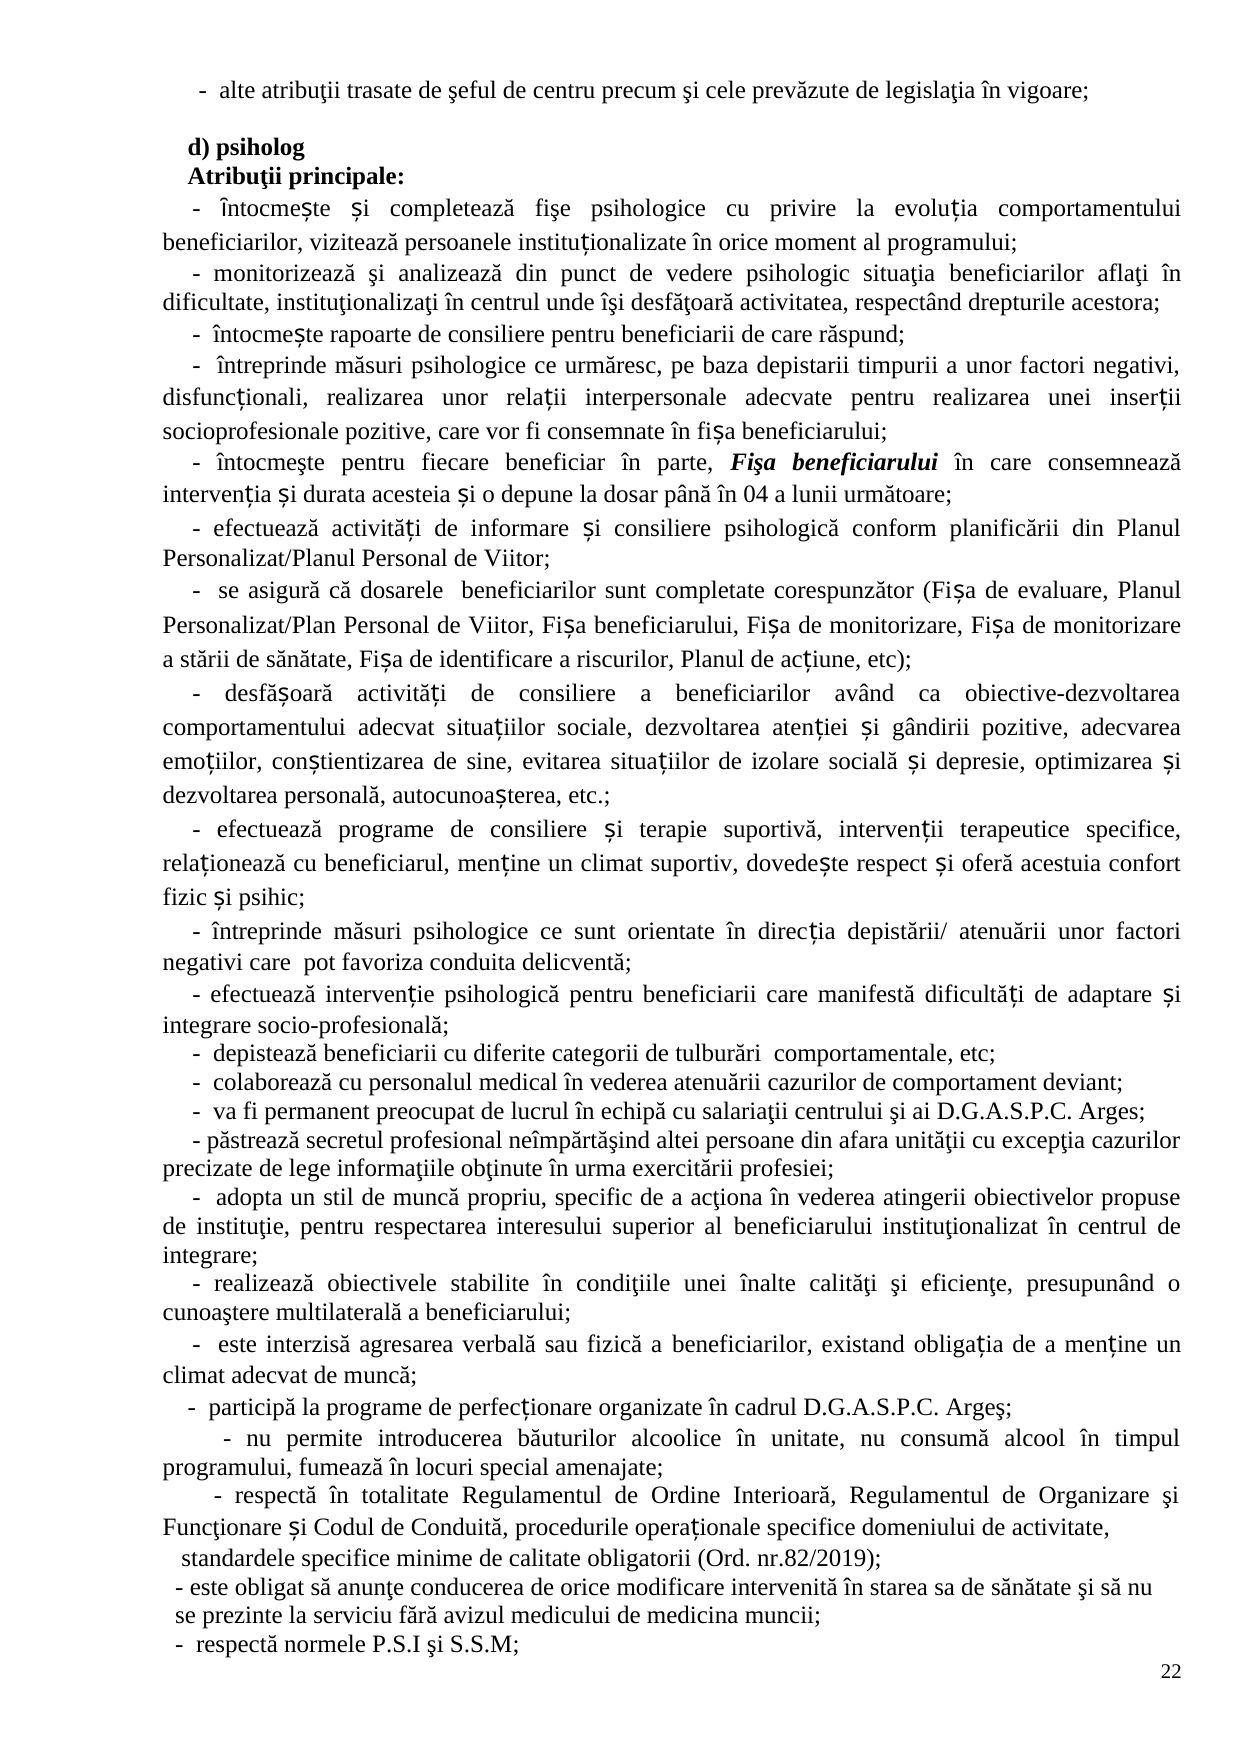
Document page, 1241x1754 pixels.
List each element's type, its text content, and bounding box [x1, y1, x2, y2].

text - se asigură că dosarele beneficiarilor sunt completate corespunzător (Fișa de evaluare, Planul Personalizat/Plan Personal de Viitor, Fișa beneficiarului, Fișa de monitorizare, Fișa de monitorizare a stării de sănătate, Fișa de identificare a riscurilor, Planul de acțiune, etc); [162, 572, 1181, 674]
text - respectă în totalitate Regulamentul de Ordine Interioară, Regulamentul de Organizare şi Funcţionare și Codul de Conduită, procedurile operaționale specifice domeniului de activitate, [162, 1480, 1181, 1543]
text se prezinte la serviciu fără avizul medicului de medicina muncii; [162, 1601, 1181, 1629]
text - adopta un stil de muncă propriu, specific de a acţiona în vederea atingerii obiectivelor propuse de instituţie, pentru respectarea interesului superior al beneficiarului instituţionalizat în centrul de integrare; [162, 1182, 1181, 1268]
text - participă la programe de perfecționare organizate în cadrul D.G.A.S.P.C. Argeş; [162, 1389, 1181, 1423]
text Atribuţii principale: [162, 161, 1181, 190]
text d) psiholog [162, 132, 1181, 161]
text - efectuează intervenție psihologică pentru beneficiarii care manifestă dificultăți de adaptare și integrare socio-profesională; [162, 976, 1181, 1038]
text - efectuează programe de consiliere și terapie suportivă, intervenții terapeutice specifice, relaționează cu beneficiarul, menține un climat suportiv, dovedește respect și oferă acestuia confort fizic și psihic; [162, 811, 1181, 913]
text - întocmește rapoarte de consiliere pentru beneficiarii de care răspund; [162, 316, 1181, 350]
text - colaborează cu personalul medical în vederea atenuării cazurilor de comportament deviant; [162, 1067, 1181, 1096]
text - depistează beneficiarii cu diferite categorii de tulburări comportamentale, etc; [162, 1038, 1181, 1067]
text standardele specifice minime de calitate obligatorii (Ord. nr.82/2019); [162, 1543, 1181, 1572]
text - este obligat să anunţe conducerea de orice modificare intervenită în starea sa de sănătate şi să nu [162, 1572, 1181, 1601]
text - păstrează secretul profesional neîmpărtăşind altei persoane din afara unităţii cu excepţia cazurilor precizate de lege informaţiile obţinute în urma exercitării profesiei; [162, 1125, 1181, 1182]
text - alte atribuţii trasate de şeful de centru precum şi cele prevăzute de legislaţia în vigoare; [162, 75, 1181, 104]
text - este interzisă agresarea verbală sau fizică a beneficiarilor, existand obligația de a menține un climat adecvat de muncă; [162, 1326, 1181, 1389]
text - ȋntocmește și completează fişe psihologice cu privire la evoluția comportamentului beneficiarilor, vizitează persoanele instituționalizate în orice moment al programului; [162, 190, 1181, 258]
text - desfășoară activități de consiliere a beneficiarilor având ca obiective-dezvoltarea comportamentului adecvat situațiilor sociale, dezvoltarea atenției și gândirii pozitive, adecvarea emoțiilor, conștientizarea de sine, evitarea situațiilor de izolare socială și depresie, optimizarea și dezvoltarea personală, autocunoașterea, etc.; [162, 674, 1181, 811]
text - efectuează activități de informare și consiliere psihologică conform planificării din Planul Personalizat/Planul Personal de Viitor; [162, 509, 1181, 572]
text - întreprinde măsuri psihologice ce sunt orientate în direcția depistării/ atenuării unor factori negativi care pot favoriza conduita delicventă; [162, 913, 1181, 976]
text - întocmeşte pentru fiecare beneficiar în parte, Fişa beneficiarului în care consemnează intervenția și durata acesteia și o depune la dosar până în 04 a lunii următoare; [162, 447, 1181, 509]
text - monitorizează şi analizează din punct de vedere psihologic situaţia beneficiarilor aflaţi în dificultate, instituţionalizaţi în centrul unde îşi desfăţoară activitatea, respectând drepturile acestora; [162, 258, 1181, 316]
text - respectă normele P.S.I şi S.S.M; [162, 1629, 1181, 1658]
text - nu permite introducerea băuturilor alcoolice în unitate, nu consumă alcool în timpul programului, fumează în locuri special amenajate; [162, 1423, 1181, 1480]
text - întreprinde măsuri psihologice ce urmăresc, pe baza depistarii timpurii a unor factori negativi, disfuncționali, realizarea unor relații interpersonale adecvate pentru realizarea unei inserții socioprofesionale pozitive, care vor fi consemnate în fișa beneficiarului; [162, 350, 1181, 447]
text - realizează obiectivele stabilite în condiţiile unei înalte calităţi şi eficienţe, presupunând o cunoaştere multilaterală a beneficiarului; [162, 1268, 1181, 1326]
text - va fi permanent preocupat de lucrul în echipă cu salariaţii centrului şi ai D.G.A.S.P.C. Arges; [162, 1096, 1181, 1125]
